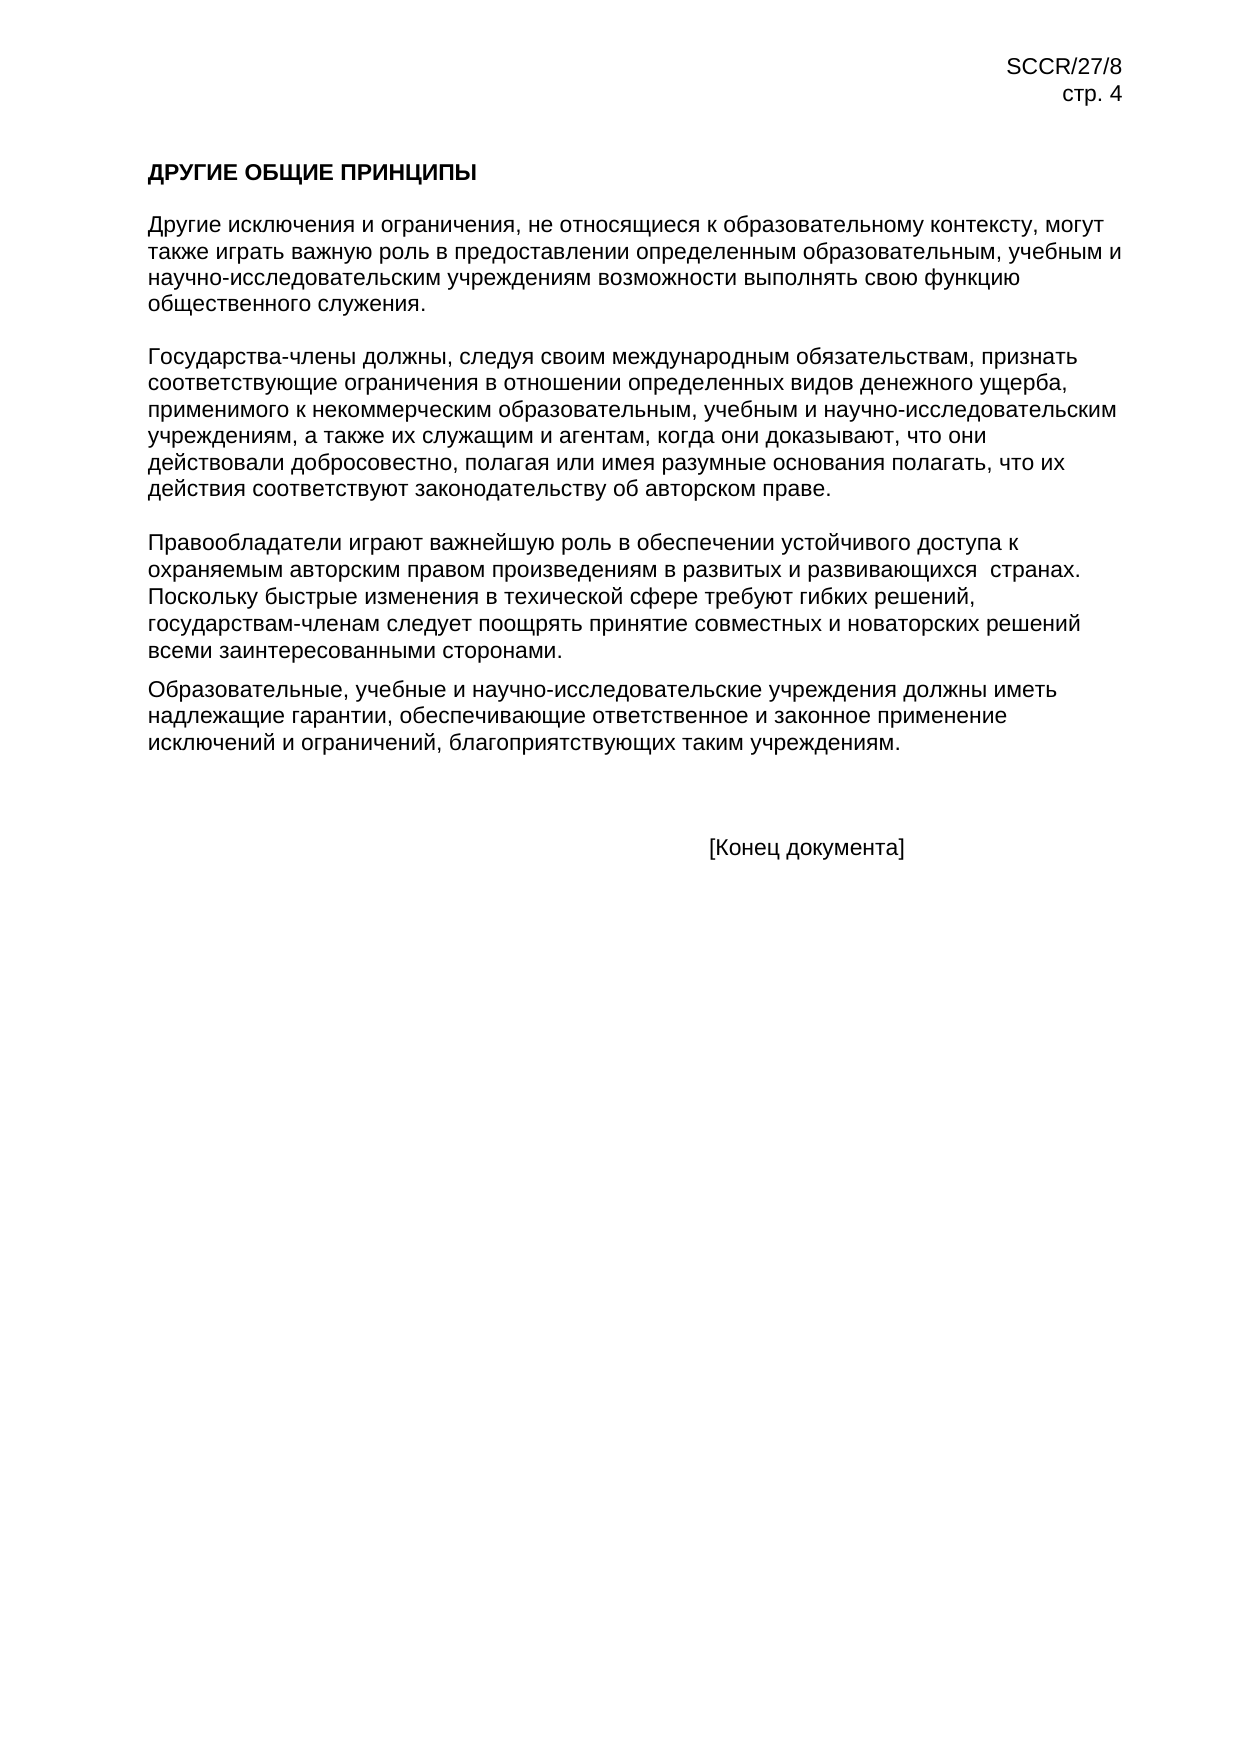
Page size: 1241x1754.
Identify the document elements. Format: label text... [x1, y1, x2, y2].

text Образовательные, учебные и научно-исследовательские учреждения должны иметь надлежащие гарантии, обеспечивающие ответственное и законное применение исключений и ограничений, благоприятствующих таким учреждениям. [148, 676, 1122, 755]
text Другие исключения и ограничения, не относящиеся к образовательному контексту, могут также играть важную роль в предоставлении определенным образовательным, учебным и научно-исследовательским учреждениям возможности выполнять свою функцию общественного служения. [148, 211, 1122, 317]
text ДРУГИЕ ОБЩИЕ ПРИНЦИПЫ [148, 158, 1122, 185]
text [Конец документа] [709, 834, 1122, 861]
text Правообладатели играют важнейшую роль в обеспечении устойчивого доступа к охраняемым авторским правом произведениям в развитых и развивающихся странах. Поскольку быстрые изменения в техической сфере требуют гибких решений, государствам-членам следует поощрять принятие совместных и новаторских решений всеми заинтересованными сторонами. [148, 528, 1122, 664]
text Государства-члены должны, следуя своим международным обязательствам, признать соответствующие ограничения в отношении определенных видов денежного ущерба, применимого к некоммерческим образовательным, учебным и научно-исследовательским учреждениям, а также их служащим и агентам, когда они доказывают, что они действовали добросовестно, полагая или имея разумные основания полагать, что их действия соответствуют законодательству об авторском праве. [148, 343, 1122, 501]
